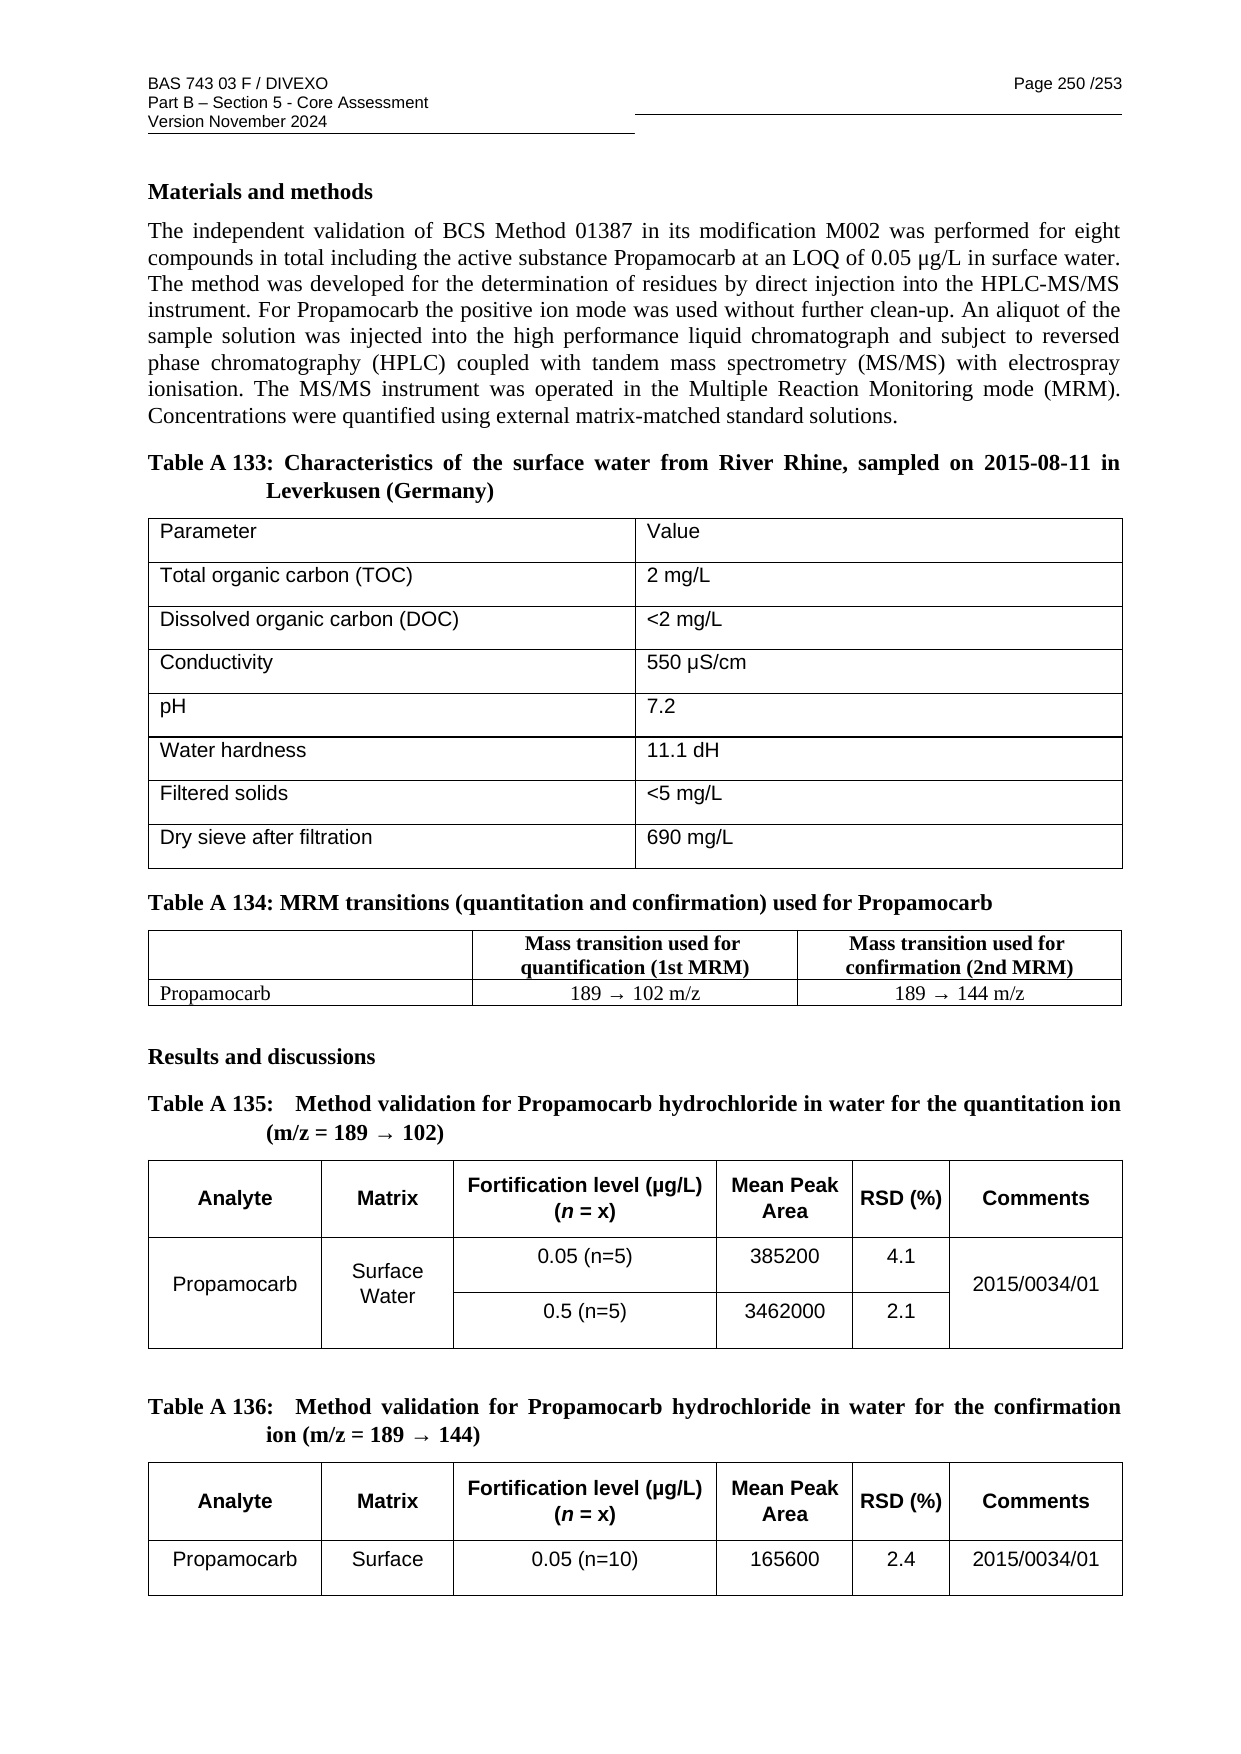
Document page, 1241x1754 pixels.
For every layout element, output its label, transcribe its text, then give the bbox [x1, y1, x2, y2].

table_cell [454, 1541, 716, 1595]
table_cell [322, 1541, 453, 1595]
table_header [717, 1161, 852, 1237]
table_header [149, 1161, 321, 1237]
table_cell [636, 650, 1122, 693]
text The independent validation of BCS Method 01387 in its modification M002 was performed for eight compounds in total including the active substance Propamocarb at an LOQ of 0.05 μg/L in surface water. The method was developed for the determination of residues by direct injection into the HPLC-MS/MS instrument. For Propamocarb the positive ion mode was used without further clean-up. An aliquot of the sample solution was injected into the high performance liquid chromatograph and subject to reversed phase chromatography (HPLC) coupled with tandem mass spectrometry (MS/MS) with electrospray ionisation. The MS/MS instrument was operated in the Multiple Reaction Monitoring mode (MRM). Concentrations were quantified using external matrix-matched standard solutions. [148, 217, 1122, 428]
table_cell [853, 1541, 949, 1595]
text Table A 134: MRM transitions (quantitation and confirmation) used for Propamocarb [148, 889, 1122, 916]
text Table A 133: Characteristics of the surface water from River Rhine, sampled on 2015-08-11 in Leverkusen (Germany) [148, 449, 1122, 504]
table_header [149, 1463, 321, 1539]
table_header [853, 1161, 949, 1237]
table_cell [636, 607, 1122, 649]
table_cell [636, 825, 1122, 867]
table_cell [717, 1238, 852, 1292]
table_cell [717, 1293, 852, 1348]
text Results and discussions [148, 1043, 1122, 1069]
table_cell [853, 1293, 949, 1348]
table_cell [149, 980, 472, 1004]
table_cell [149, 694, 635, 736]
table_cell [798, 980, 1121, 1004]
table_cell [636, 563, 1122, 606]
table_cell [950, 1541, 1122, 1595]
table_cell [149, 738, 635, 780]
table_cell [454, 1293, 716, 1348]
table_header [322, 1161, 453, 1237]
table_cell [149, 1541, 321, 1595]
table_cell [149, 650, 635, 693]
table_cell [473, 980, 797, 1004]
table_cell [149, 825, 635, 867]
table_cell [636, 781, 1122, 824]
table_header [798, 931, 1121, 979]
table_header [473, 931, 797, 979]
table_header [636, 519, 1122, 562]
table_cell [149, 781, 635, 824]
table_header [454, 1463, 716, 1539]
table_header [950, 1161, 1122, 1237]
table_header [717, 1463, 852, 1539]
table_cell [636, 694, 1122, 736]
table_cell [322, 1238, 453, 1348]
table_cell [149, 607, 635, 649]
text Table A 136: Method validation for Propamocarb hydrochloride in water for the confirmation ion (m/z = 189 → 144) [148, 1393, 1122, 1448]
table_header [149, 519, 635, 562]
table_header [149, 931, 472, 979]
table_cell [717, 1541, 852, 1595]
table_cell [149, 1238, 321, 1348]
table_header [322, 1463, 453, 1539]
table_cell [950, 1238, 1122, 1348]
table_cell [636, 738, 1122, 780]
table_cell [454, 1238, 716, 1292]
text Table A 135: Method validation for Propamocarb hydrochloride in water for the quantitation ion (m/z = 189 → 102) [148, 1090, 1122, 1145]
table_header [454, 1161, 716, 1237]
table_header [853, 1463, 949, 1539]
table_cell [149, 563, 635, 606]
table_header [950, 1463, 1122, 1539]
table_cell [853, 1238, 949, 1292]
text Materials and methods [148, 178, 1122, 205]
